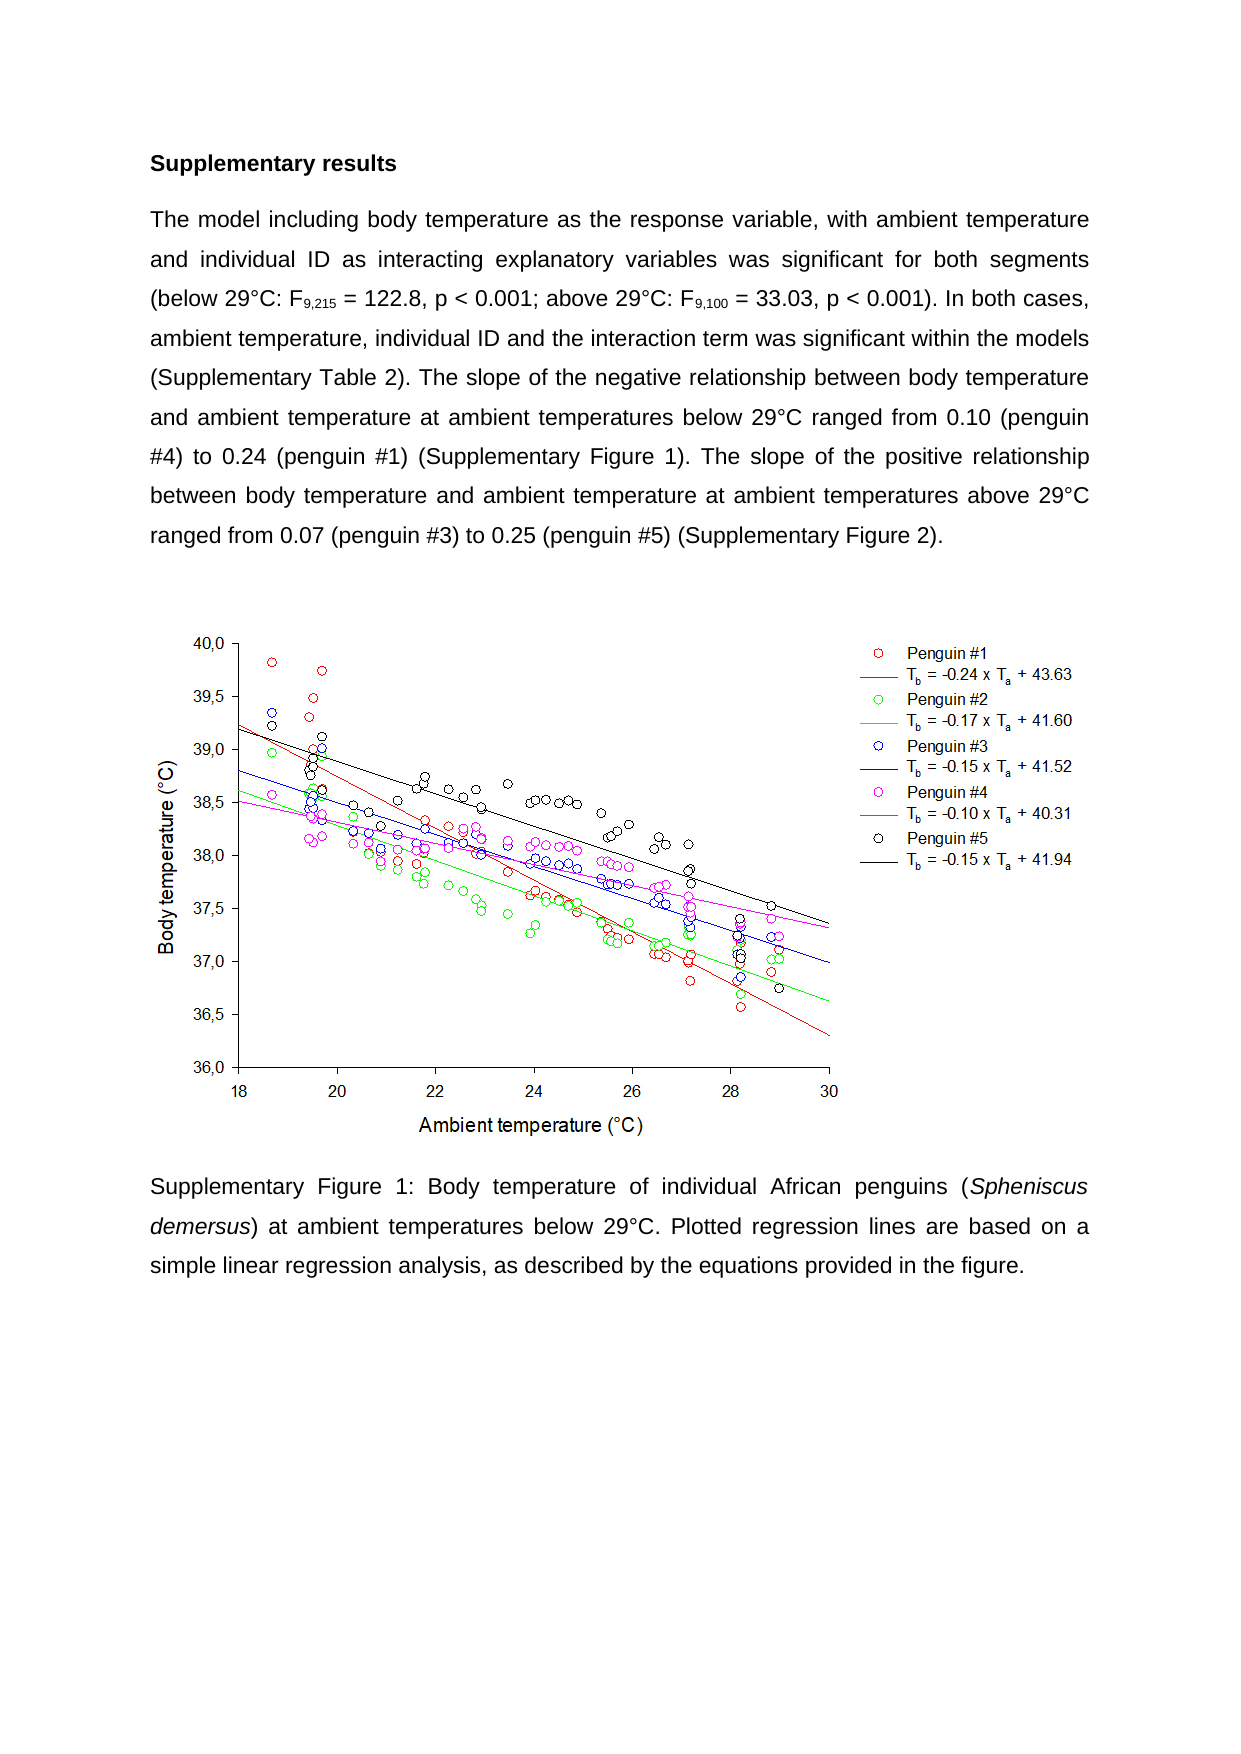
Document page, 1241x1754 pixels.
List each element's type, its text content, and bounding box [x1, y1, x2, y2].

text Supplementary Figure 1: Body temperature of individual African penguins (Spheniscus demersus) at ambient temperatures below 29°C. Plotted regression lines are based on a simple linear regression analysis, as described by the equations provided in the figure. [150, 1173, 1090, 1279]
text The model including body temperature as the response variable, with ambient temperature and individual ID as interacting explanatory variables was significant for both segments (below 29°C: F9,215 = 122.8, p < 0.001; above 29°C: F9,100 = 33.03, p < 0.001). In both cases, ambient temperature, individual ID and the interaction term was significant within the models (Supplementary Table 2). The slope of the negative relationship between body temperature and ambient temperature at ambient temperatures below 29°C ranged from 0.10 (penguin #4) to 0.24 (penguin #1) (Supplementary Figure 1). The slope of the positive relationship between body temperature and ambient temperature at ambient temperatures above 29°C ranged from 0.07 (penguin #3) to 0.25 (penguin #5) (Supplementary Figure 2). [150, 206, 1090, 548]
picture [150, 578, 1091, 1141]
text Supplementary results [150, 150, 1090, 176]
